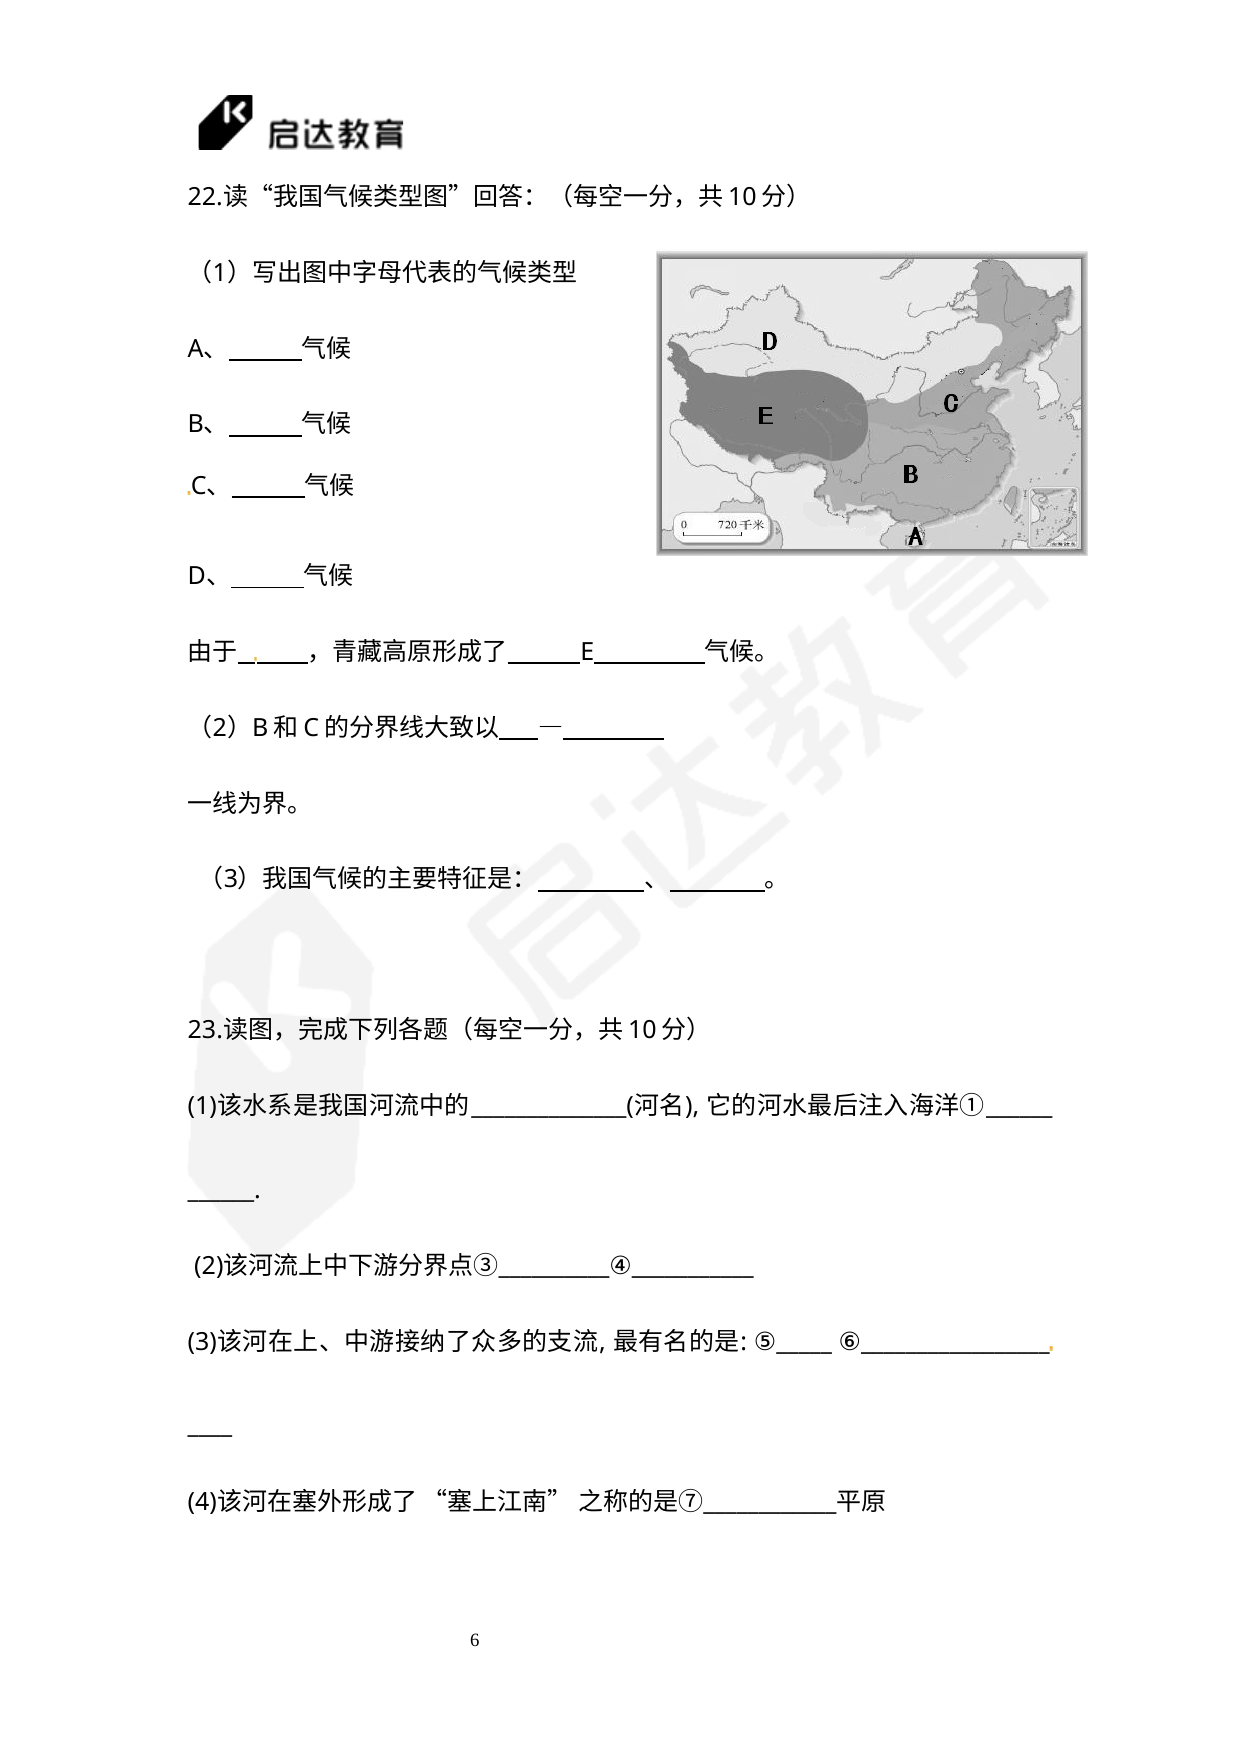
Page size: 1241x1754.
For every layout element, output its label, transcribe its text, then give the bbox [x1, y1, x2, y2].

text 由于 ，青藏高原形成了 E 气候。 [187, 617, 1053, 682]
picture [198, 95, 404, 150]
text （2）B和C的分界线大致以 — [187, 693, 1053, 758]
text (3)该河在上、中游接纳了众多的支流, 最有名的是: ⑤_____ ⑥_____________________ [187, 1307, 1053, 1456]
text A、 气候 [187, 314, 656, 379]
text 23.读图，完成下列各题（每空一分，共10分） [187, 996, 1053, 1061]
text (4)该河在塞外形成了 “塞上江南” 之称的是⑦____________平原 [187, 1467, 1053, 1532]
text 一线为界。 [187, 769, 1053, 834]
text (2)该河流上中下游分界点③__________④___________ [187, 1231, 1053, 1296]
text B、 气候 [187, 389, 656, 454]
text D、 气候 [187, 541, 1053, 606]
text （1）写出图中字母代表的气候类型 [187, 238, 1053, 303]
text (1)该水系是我国河流中的______________(河名), 它的河水最后注入海洋①____________. [187, 1071, 1053, 1221]
text C、 气候 [187, 465, 656, 530]
text （3）我国气候的主要特征是： 、 。 [198, 844, 1042, 909]
text 22.读“我国气候类型图”回答：（每空一分，共10分） [187, 162, 1053, 227]
